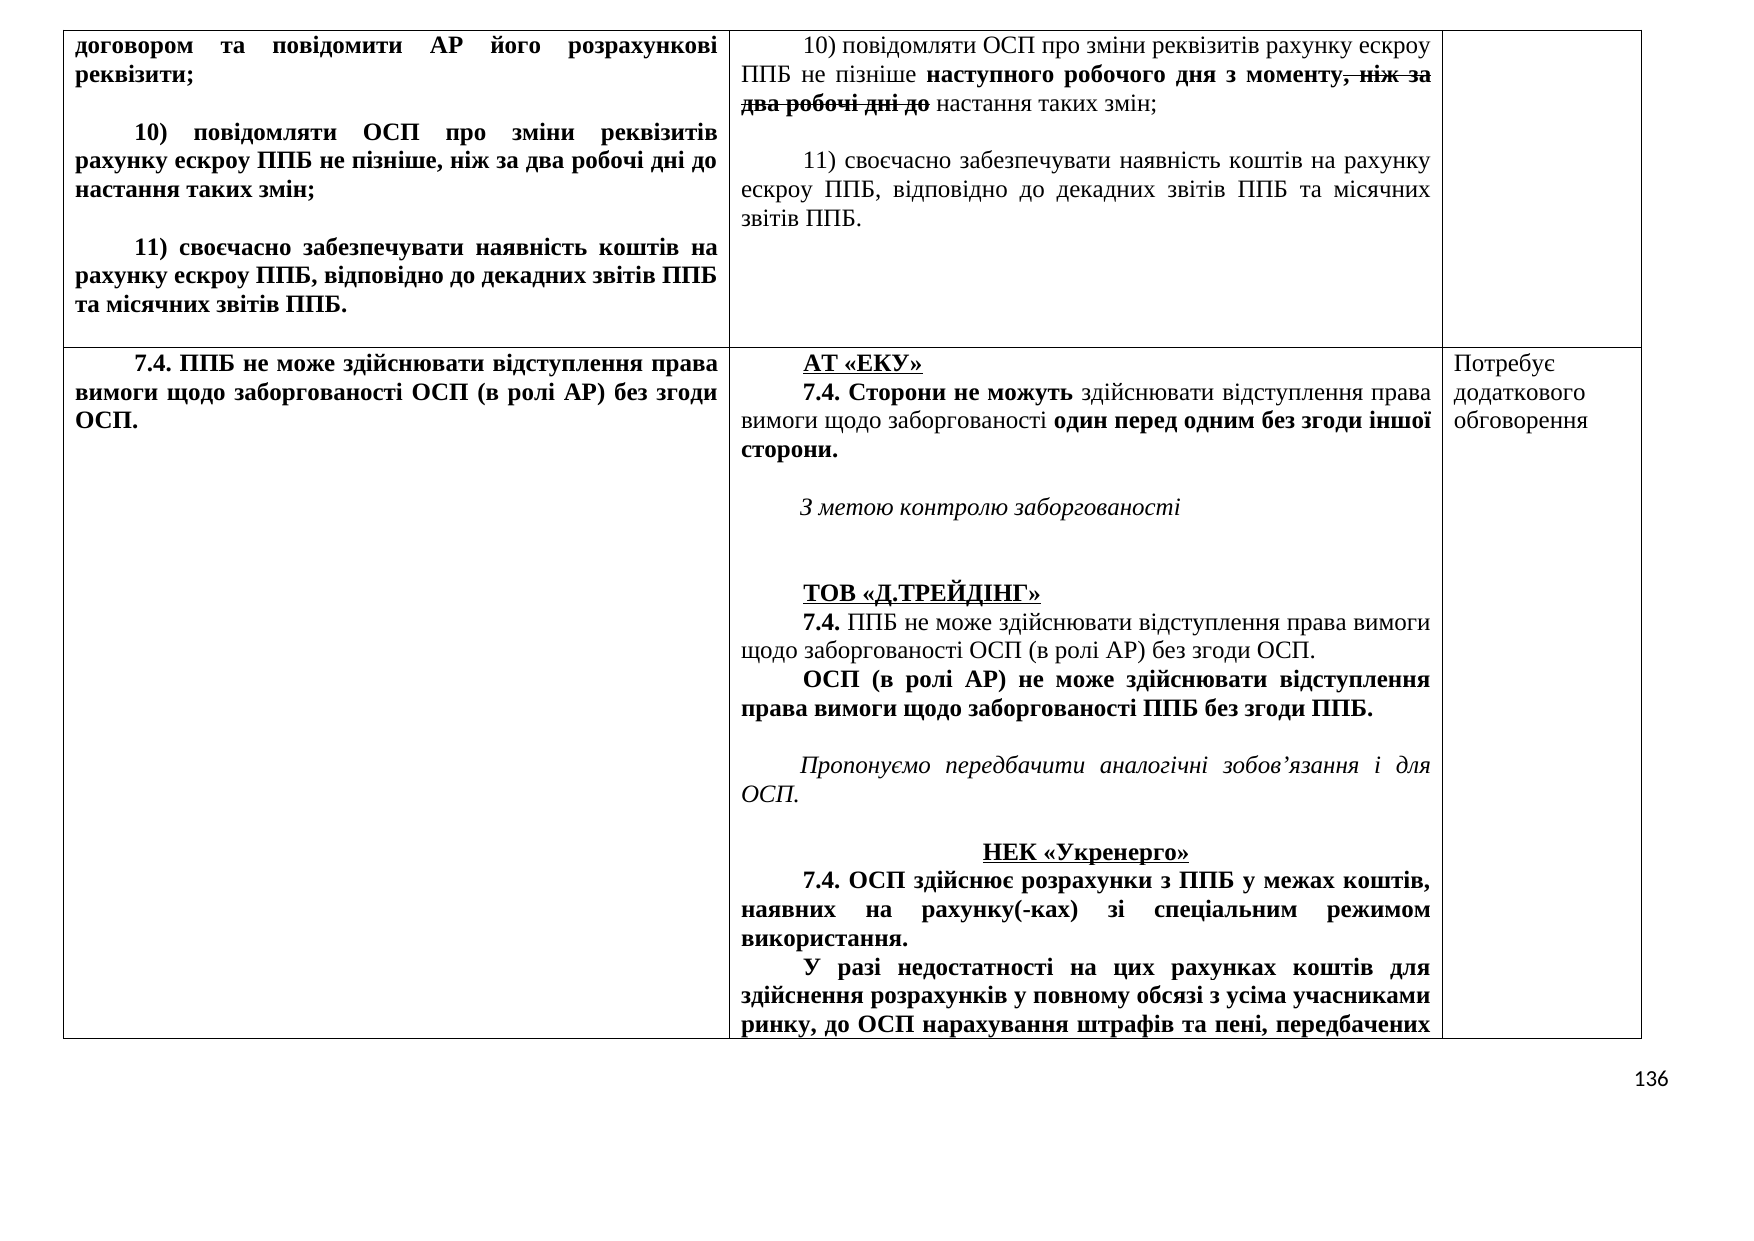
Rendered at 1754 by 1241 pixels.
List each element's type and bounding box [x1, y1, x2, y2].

table_cell [730, 348, 1442, 1038]
table_cell [1443, 348, 1641, 1038]
table_cell [730, 31, 1442, 347]
table_cell [64, 348, 729, 1038]
table_cell [64, 31, 729, 347]
table_cell [1443, 31, 1641, 347]
